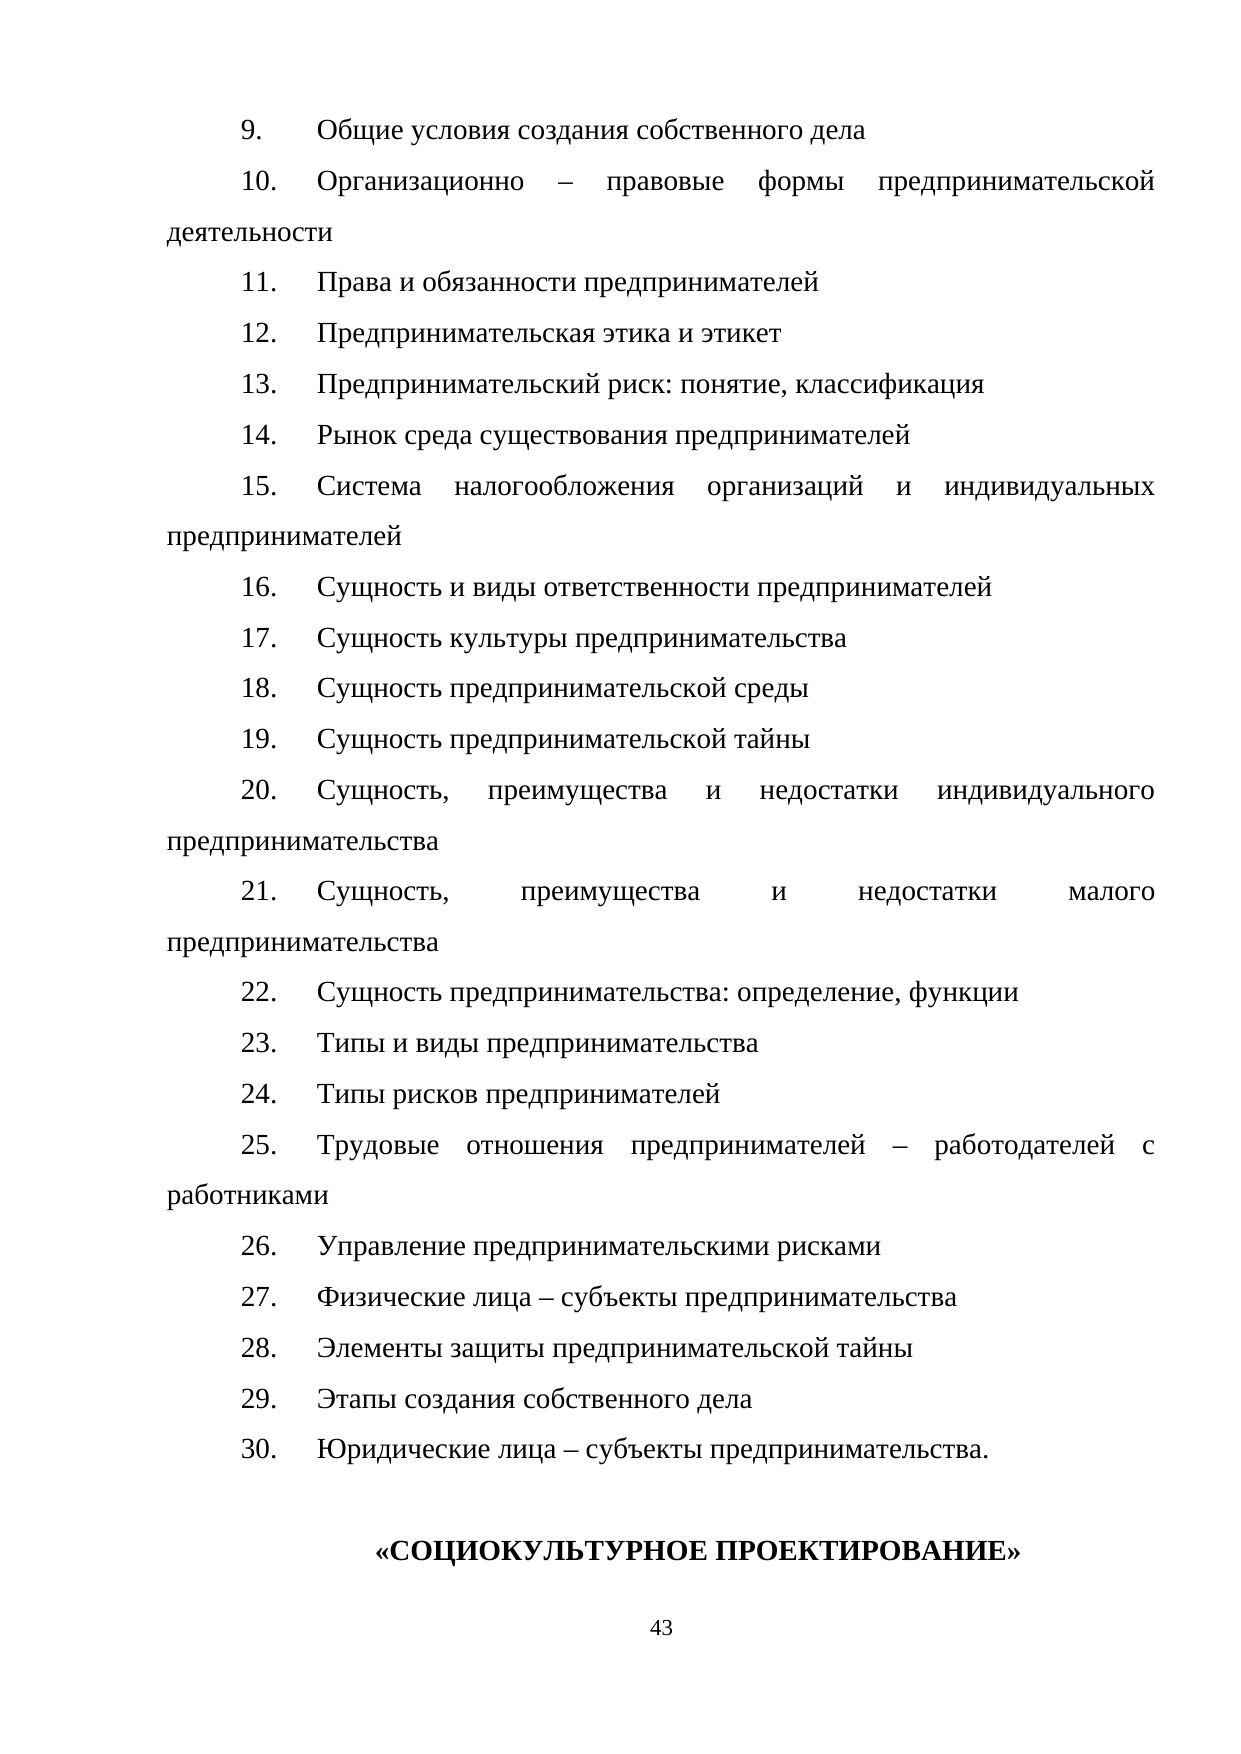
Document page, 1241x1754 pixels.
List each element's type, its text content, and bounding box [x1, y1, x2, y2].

text 15. Система налогообложения организаций и индивидуальных предпринимателей [167, 468, 1156, 552]
text 11. Права и обязанности предпринимателей [167, 264, 1156, 298]
text 26. Управление предпринимательскими рисками [167, 1228, 1156, 1262]
text 14. Рынок среда существования предпринимателей [167, 417, 1156, 451]
text 30. Юридические лица – субъекты предпринимательства. [167, 1432, 1156, 1465]
text 23. Типы и виды предпринимательства [167, 1025, 1156, 1059]
text 12. Предпринимательская этика и этикет [167, 315, 1156, 349]
text 24. Типы рисков предпринимателей [167, 1076, 1156, 1110]
text 16. Сущность и виды ответственности предпринимателей [167, 569, 1156, 602]
text 25. Трудовые отношения предпринимателей – работодателей с работниками [167, 1127, 1156, 1211]
text 28. Элементы защиты предпринимательской тайны [167, 1330, 1156, 1363]
text 21. Сущность, преимущества и недостатки малого предпринимательства [167, 873, 1156, 957]
text 18. Сущность предпринимательской среды [167, 671, 1156, 704]
text 10. Организационно – правовые формы предпринимательской деятельности [167, 163, 1156, 247]
text 27. Физические лица – субъекты предпринимательства [167, 1279, 1156, 1313]
text 22. Сущность предпринимательства: определение, функции [167, 974, 1156, 1008]
text 9. Общие условия создания собственного дела [167, 112, 1156, 146]
text 20. Сущность, преимущества и недостатки индивидуального предпринимательства [167, 772, 1156, 856]
text 13. Предпринимательский риск: понятие, классификация [167, 366, 1156, 400]
text 19. Сущность предпринимательской тайны [167, 721, 1156, 755]
text 29. Этапы создания собственного дела [167, 1381, 1156, 1414]
text 17. Сущность культуры предпринимательства [167, 620, 1156, 653]
text «СОЦИОКУЛЬТУРНОЕ ПРОЕКТИРОВАНИЕ» [241, 1533, 1156, 1567]
